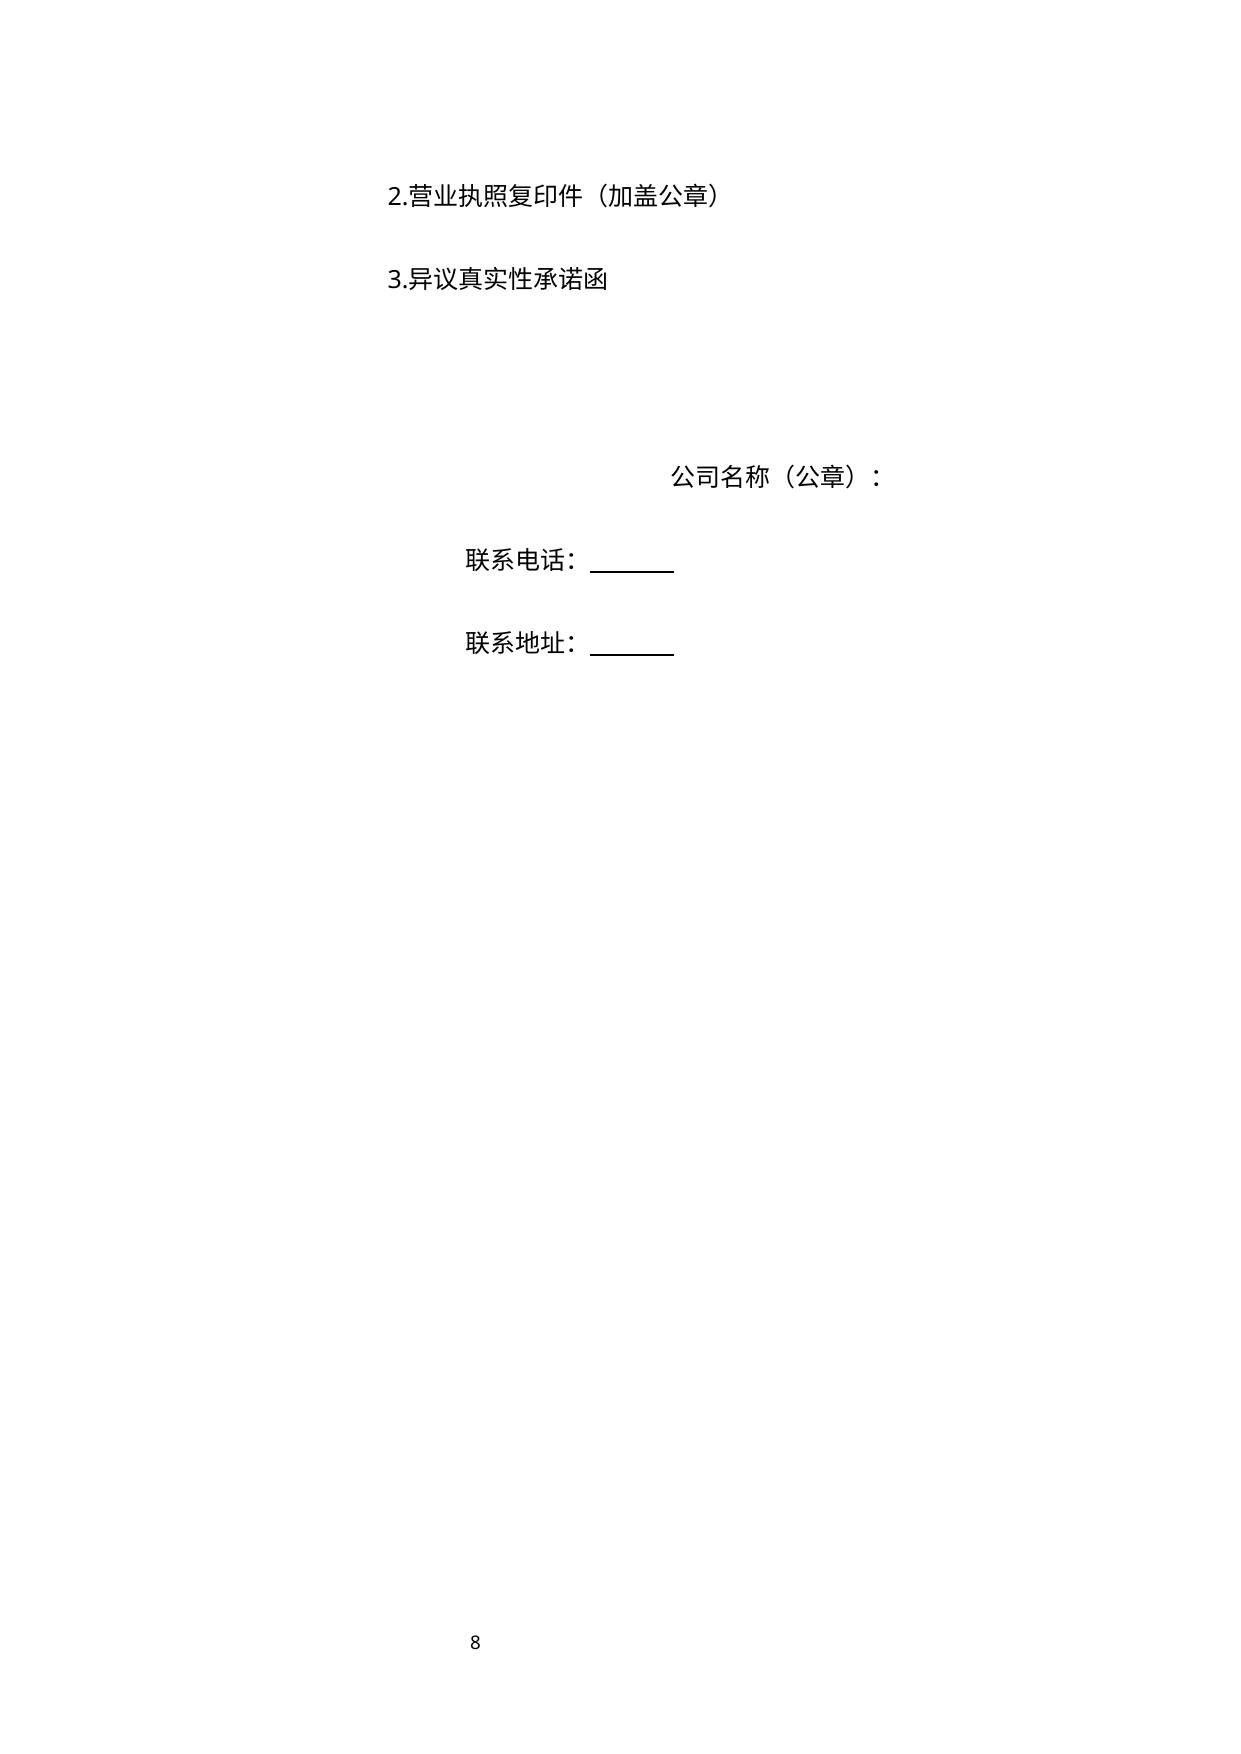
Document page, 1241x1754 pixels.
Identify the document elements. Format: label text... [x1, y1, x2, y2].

text 联系地址： [187, 609, 1053, 674]
text 3.异议真实性承诺函 [187, 245, 1053, 310]
text 公司名称（公章）： [187, 443, 953, 508]
text 联系电话： [187, 526, 1053, 591]
text 2.营业执照复印件（加盖公章） [187, 162, 1053, 227]
